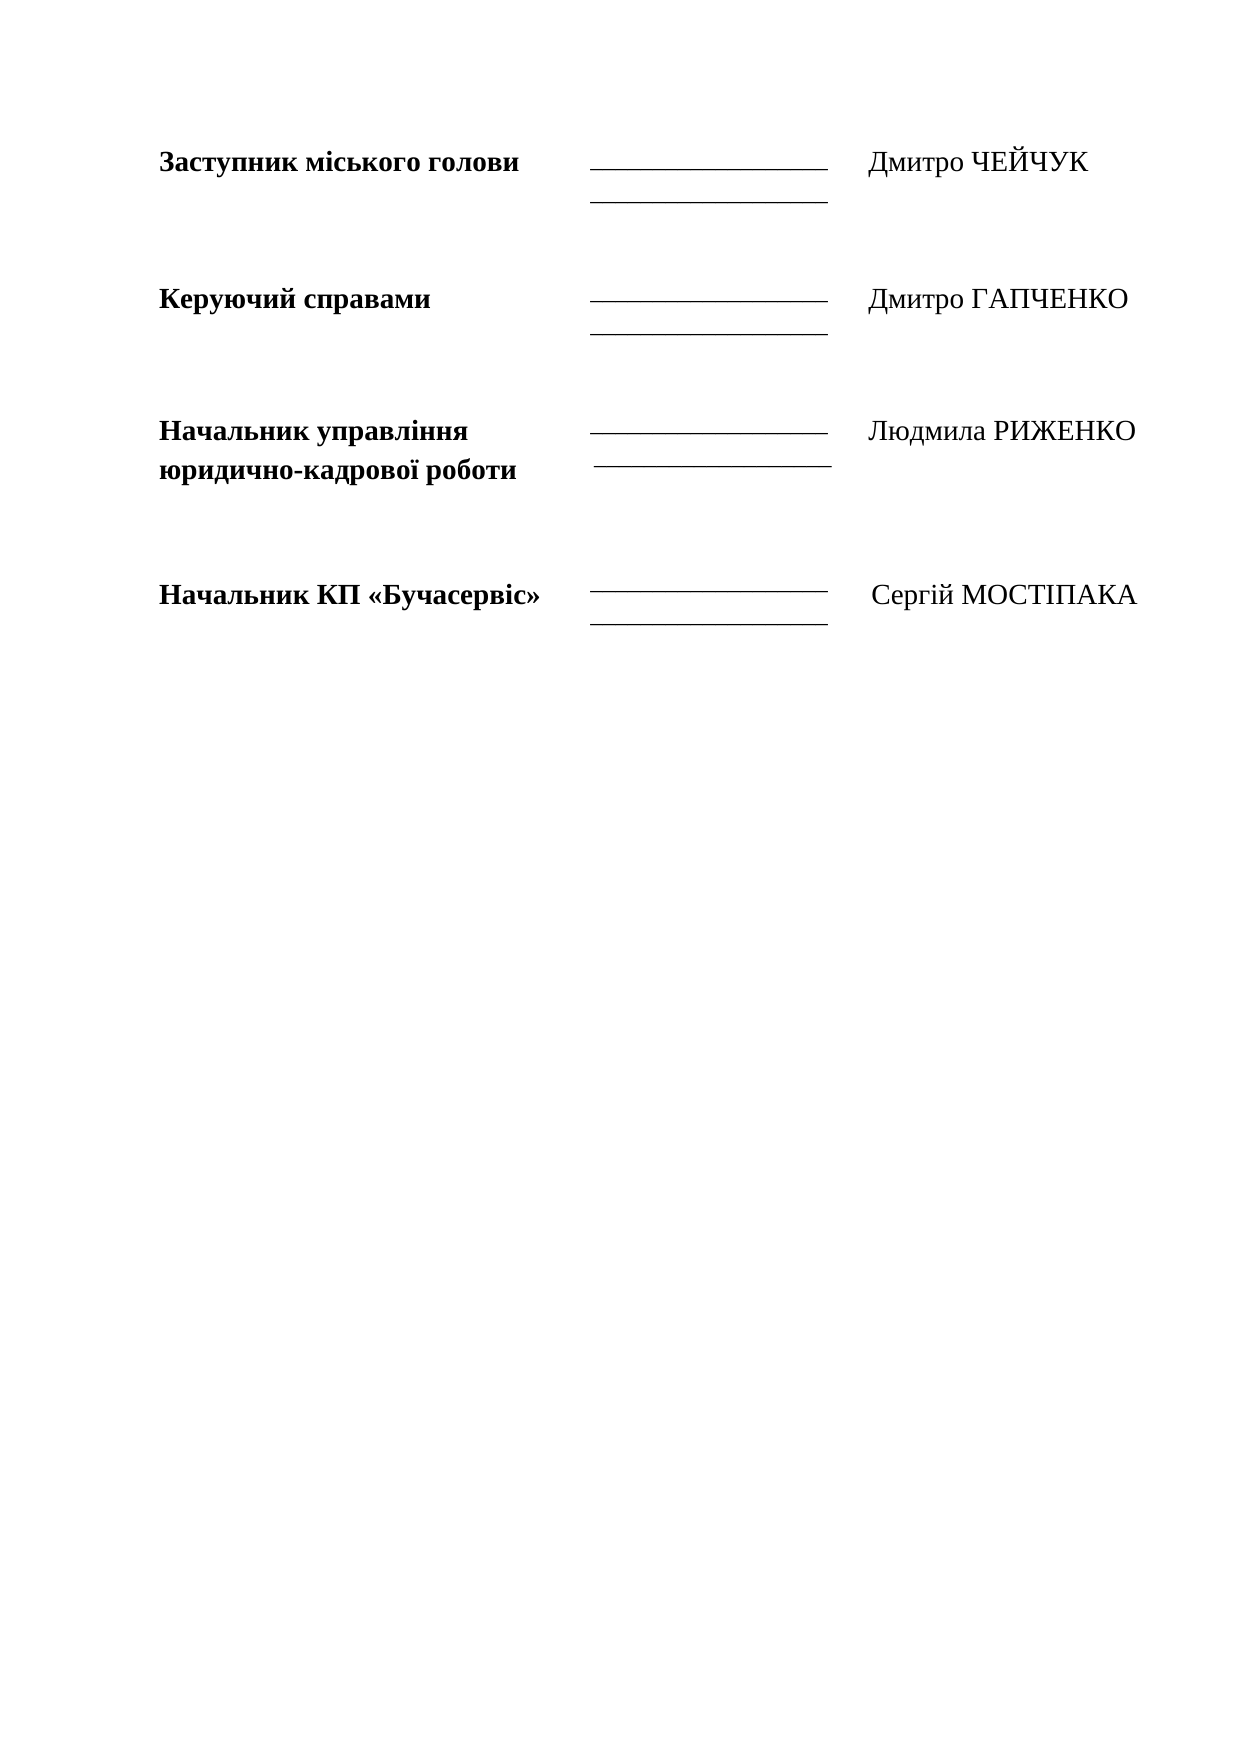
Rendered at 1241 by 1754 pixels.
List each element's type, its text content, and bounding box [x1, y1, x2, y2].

table_header Дмитро ЧЕЙЧУК [857, 144, 1152, 243]
table_cell Дмитро ГАПЧЕНКО [857, 243, 1152, 375]
table_header ___________________ ___________________ [561, 144, 857, 243]
table_cell ___________________ ___________________ [561, 500, 857, 693]
table_cell Людмила РИЖЕНКО [857, 375, 1152, 500]
table_cell Начальник КП «Бучасервіс» [148, 500, 561, 693]
table_cell ___________________ ___________________ [561, 243, 857, 375]
table_cell ___________________ ___________________ [561, 375, 857, 500]
table_header Заступник міського голови [148, 144, 561, 243]
table_cell Сергій МОСТІПАКА [857, 500, 1152, 693]
table_cell Начальник управління юридично-кадрової роботи [148, 375, 561, 500]
table_cell Керуючий справами [148, 243, 561, 375]
